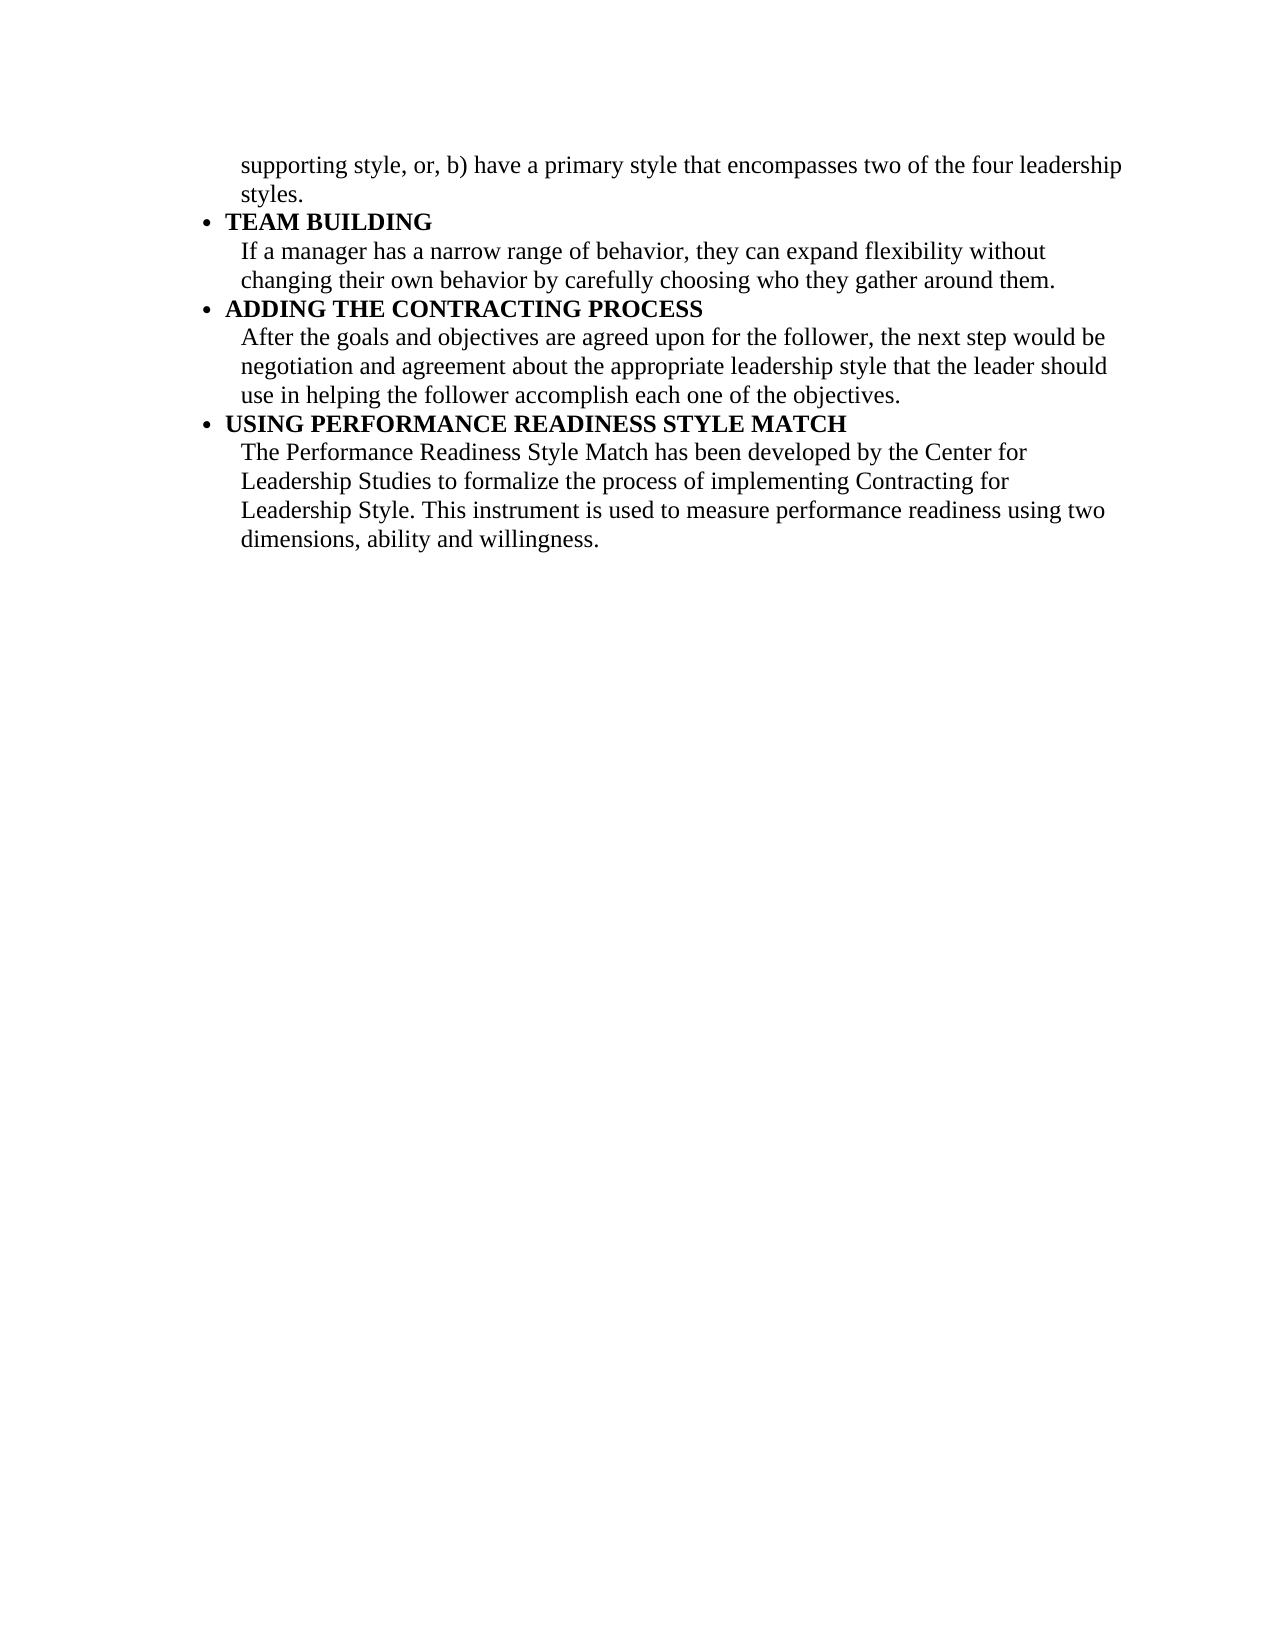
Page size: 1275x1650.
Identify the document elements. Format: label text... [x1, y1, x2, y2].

list USING PERFORMANCE READINESS STYLE MATCH The Performance Readiness Style Match has been developed by the Center for Leadership Studies to formalize the process of implementing Contracting for Leadership Style. This instrument is used to measure performance readiness using two dimensions, ability and willingness. [203, 409, 1125, 552]
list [203, 150, 1125, 207]
list TEAM BUILDING If a manager has a narrow range of behavior, they can expand flexibility without changing their own behavior by carefully choosing who they gather around them. [203, 207, 1125, 294]
list ADDING THE CONTRACTING PROCESS After the goals and objectives are agreed upon for the follower, the next step would be negotiation and agreement about the appropriate leadership style that the leader should use in helping the follower accomplish each one of the objectives. [203, 294, 1125, 409]
